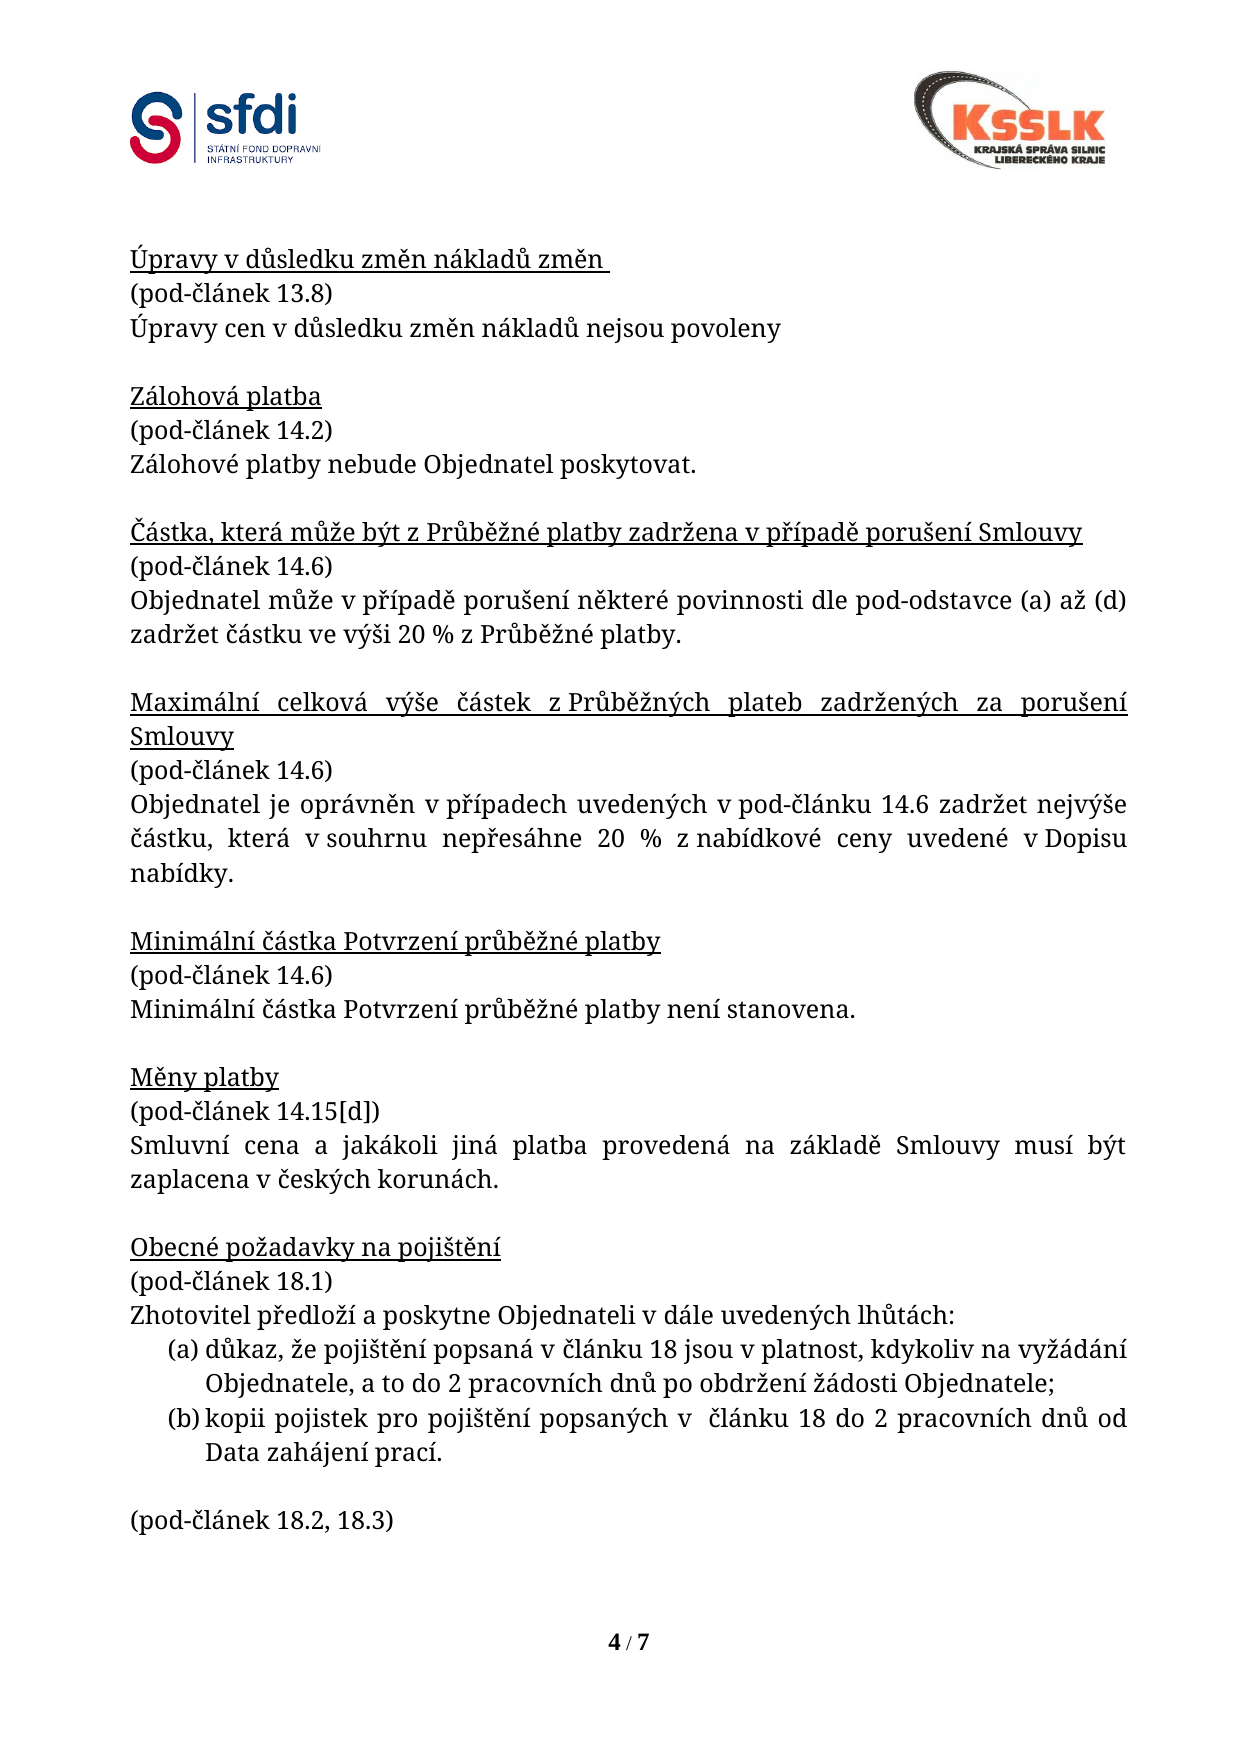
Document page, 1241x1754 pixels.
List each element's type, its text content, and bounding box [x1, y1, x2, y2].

text (pod-článek 13.8) [130, 276, 1127, 310]
text Úpravy v důsledku změn nákladů změn [130, 242, 1127, 276]
text Obecné požadavky na pojištění [130, 1230, 1127, 1264]
text Zhotovitel předloží a poskytne Objednateli v dále uvedených lhůtách: [130, 1298, 1127, 1332]
text Úpravy cen v důsledku změn nákladů nejsou povoleny [130, 310, 1127, 344]
text Maximální celková výše částek z Průběžných plateb zadržených za porušení Smlouvy [130, 716, 1127, 753]
text Minimální částka Potvrzení průběžné platby není stanovena. [130, 991, 1127, 1026]
list kopii pojistek pro pojištění popsaných v článku 18 do 2 pracovních dnů od Data zahájení prací. [167, 1400, 1127, 1468]
picture [129, 73, 321, 182]
text (pod-článek 18.2, 18.3) [130, 1502, 1127, 1536]
text Objednatel může v případě porušení některé povinnosti dle pod-odstavce (a) až (d) zadržet částku ve výši 20 % z Průběžné platby. [130, 583, 1127, 651]
text Objednatel je oprávněn v případech uvedených v pod-článku 14.6 zadržet nejvýše částku, která v souhrnu nepřesáhne 20 % z nabídkové ceny uvedené v Dopisu nabídky. [130, 787, 1127, 889]
text (pod-článek 14.6) [130, 753, 1127, 787]
text (pod-článek 14.2) [130, 412, 1127, 446]
text Minimální částka Potvrzení průběžné platby [130, 923, 1127, 957]
text Částka, která může být z Průběžné platby zadržena v případě porušení Smlouvy [130, 514, 1127, 549]
text (pod-článek 18.1) [130, 1264, 1127, 1298]
text Zálohové platby nebude Objednatel poskytovat. [130, 446, 1127, 481]
picture [913, 69, 1106, 170]
text Zálohová platba [130, 378, 1127, 412]
text Maximální celková výše částek z Průběžných plateb zadržených za porušení Smlouvy [130, 685, 1127, 714]
text (pod-článek 14.6) [130, 549, 1127, 583]
text (pod-článek 14.6) [130, 957, 1127, 991]
list důkaz, že pojištění popsaná v článku 18 jsou v platnost, kdykoliv na vyžádání Objednatele, a to do 2 pracovních dnů po obdržení žádosti Objednatele; [167, 1332, 1127, 1400]
text (pod-článek 14.15[d]) [130, 1094, 1127, 1128]
text Měny platby [130, 1059, 1127, 1094]
text Smluvní cena a jakákoli jiná platba provedená na základě Smlouvy musí být zaplacena v českých korunách. [130, 1128, 1127, 1196]
